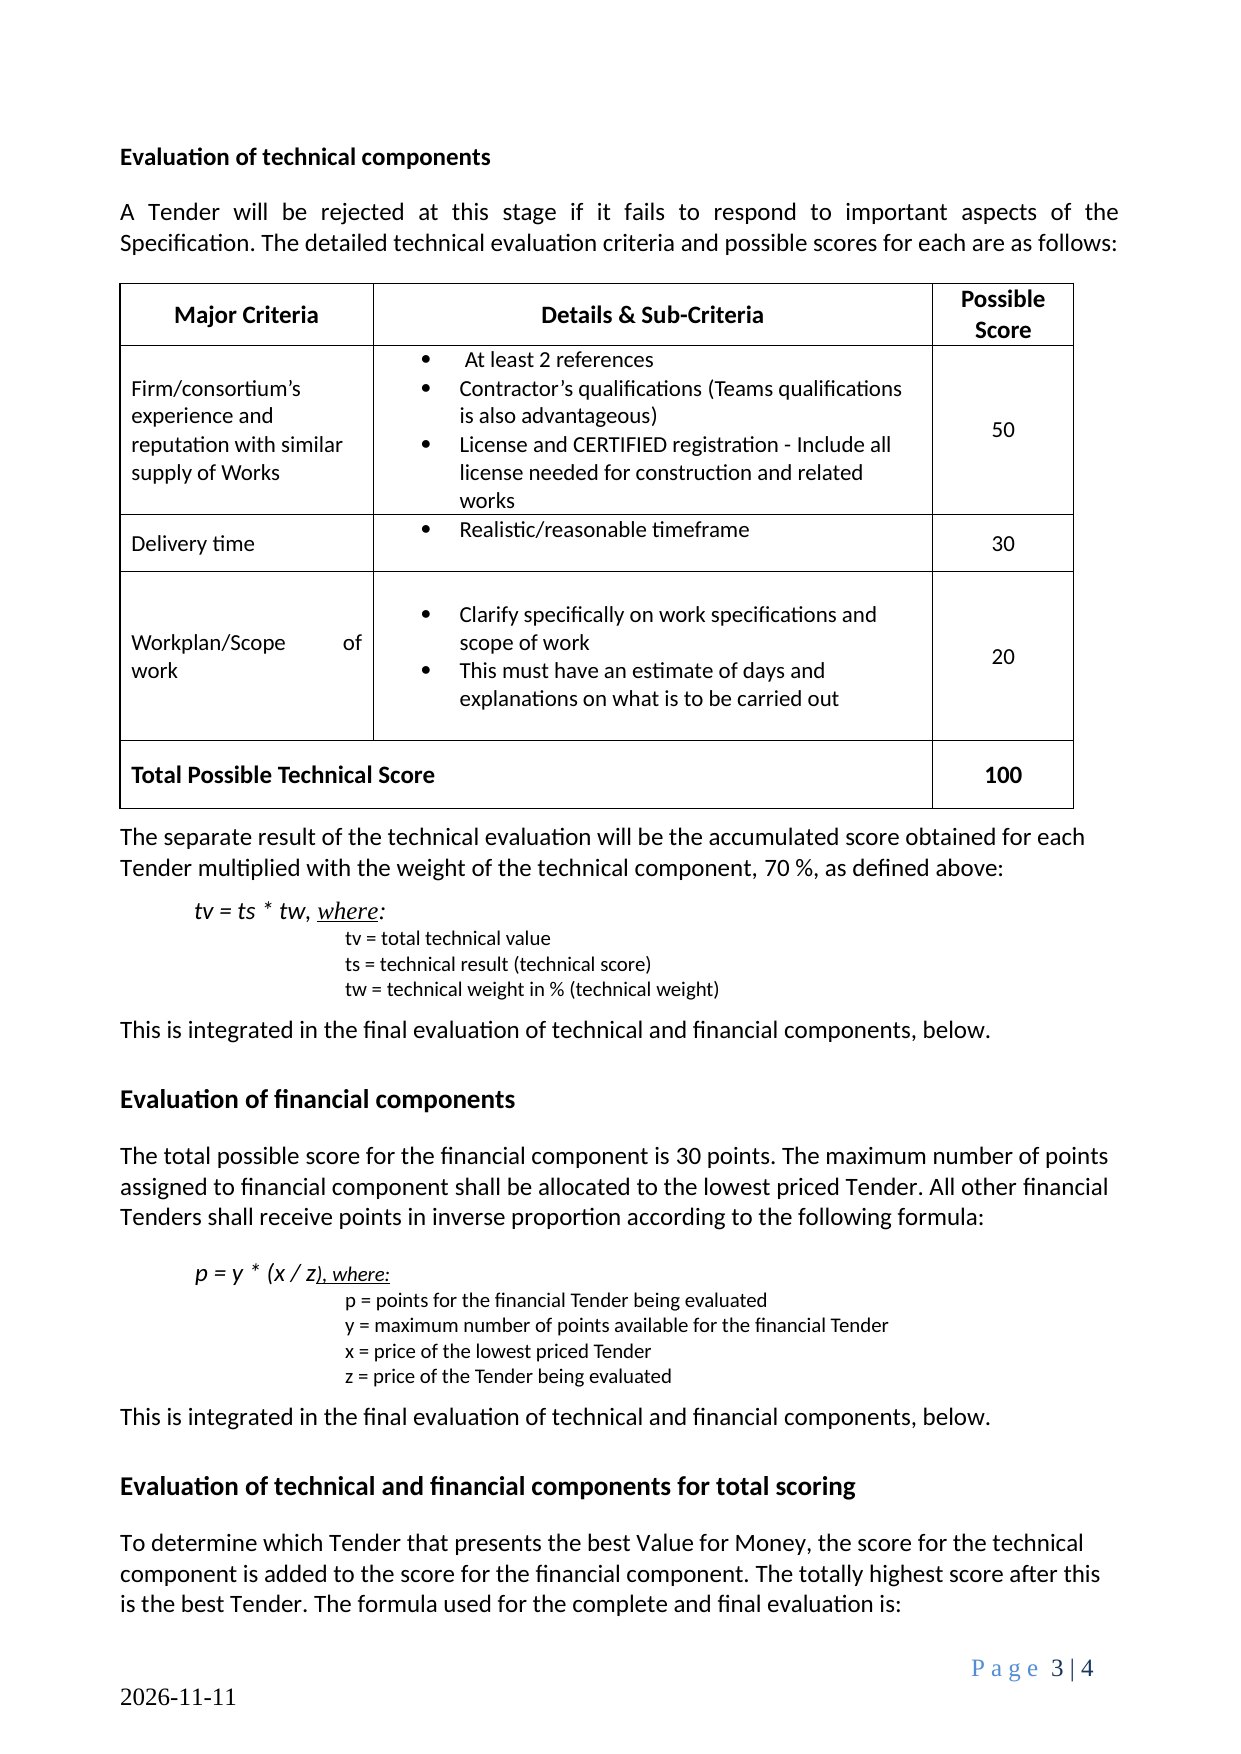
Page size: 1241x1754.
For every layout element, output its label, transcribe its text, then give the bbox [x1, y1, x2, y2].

table_header Details & Sub-Criteria [374, 284, 932, 344]
text p = y * (x / z), where: [120, 1257, 1120, 1287]
text This is integrated in the final evaluation of technical and financial components, below. [120, 1401, 1120, 1432]
text To determine which Tender that presents the best Value for Money, the score for the technical component is added to the score for the financial component. The totally highest score after this is the best Tender. The formula used for the complete and final evaluation is: [120, 1527, 1120, 1619]
table_cell Total Possible Technical Score [121, 741, 932, 808]
table_cell Realistic/reasonable timeframe [374, 515, 932, 571]
table_header Possible Score [933, 284, 1073, 344]
list tw = technical weight in % (technical weight) [345, 976, 1120, 1002]
list ts = technical result (technical score) [345, 951, 1120, 976]
text A Tender will be rejected at this stage if it fails to respond to important aspects of the Specification. The detailed technical evaluation criteria and possible scores for each are as follows: [120, 196, 1120, 257]
table_cell At least 2 references Contractor’s qualifications (Teams qualifications is also advantageous) License and CERTIFIED registration - Include all license needed for construction and related works [374, 346, 932, 514]
subtitle Evaluation of technical components [120, 141, 1120, 171]
list y = maximum number of points available for the financial Tender [345, 1313, 1120, 1338]
subtitle Evaluation of financial components [120, 1082, 1120, 1115]
table_cell Delivery time [121, 515, 373, 571]
text The separate result of the technical evaluation will be the accumulated score obtained for each Tender multiplied with the weight of the technical component, 70 %, as defined above: [120, 821, 1120, 882]
list z = price of the Tender being evaluated [345, 1363, 1120, 1389]
list x = price of the lowest priced Tender [345, 1338, 1120, 1363]
table_header Major Criteria [121, 284, 373, 344]
subtitle Evaluation of technical and financial components for total scoring [120, 1469, 1120, 1502]
text This is integrated in the final evaluation of technical and financial components, below. [120, 1014, 1120, 1044]
table_cell 30 [933, 515, 1073, 571]
table_cell Clarify specifically on work specifications and scope of work This must have an estimate of days and explanations on what is to be carried out [374, 572, 932, 740]
table_cell 100 [933, 741, 1073, 808]
list p = points for the financial Tender being evaluated [345, 1287, 1120, 1313]
table_cell 50 [933, 346, 1073, 514]
table_cell Firm/consortium’s experience and reputation with similar supply of Works [121, 346, 373, 514]
table_cell Workplan/Scope of work [121, 572, 373, 740]
list tv = total technical value [345, 925, 1120, 951]
text tv = ts * tw, where: [194, 895, 1120, 925]
text The total possible score for the financial component is 30 points. The maximum number of points assigned to financial component shall be allocated to the lowest priced Tender. All other financial Tenders shall receive points in inverse proportion according to the following formula: [120, 1140, 1120, 1232]
table_cell 20 [933, 572, 1073, 740]
